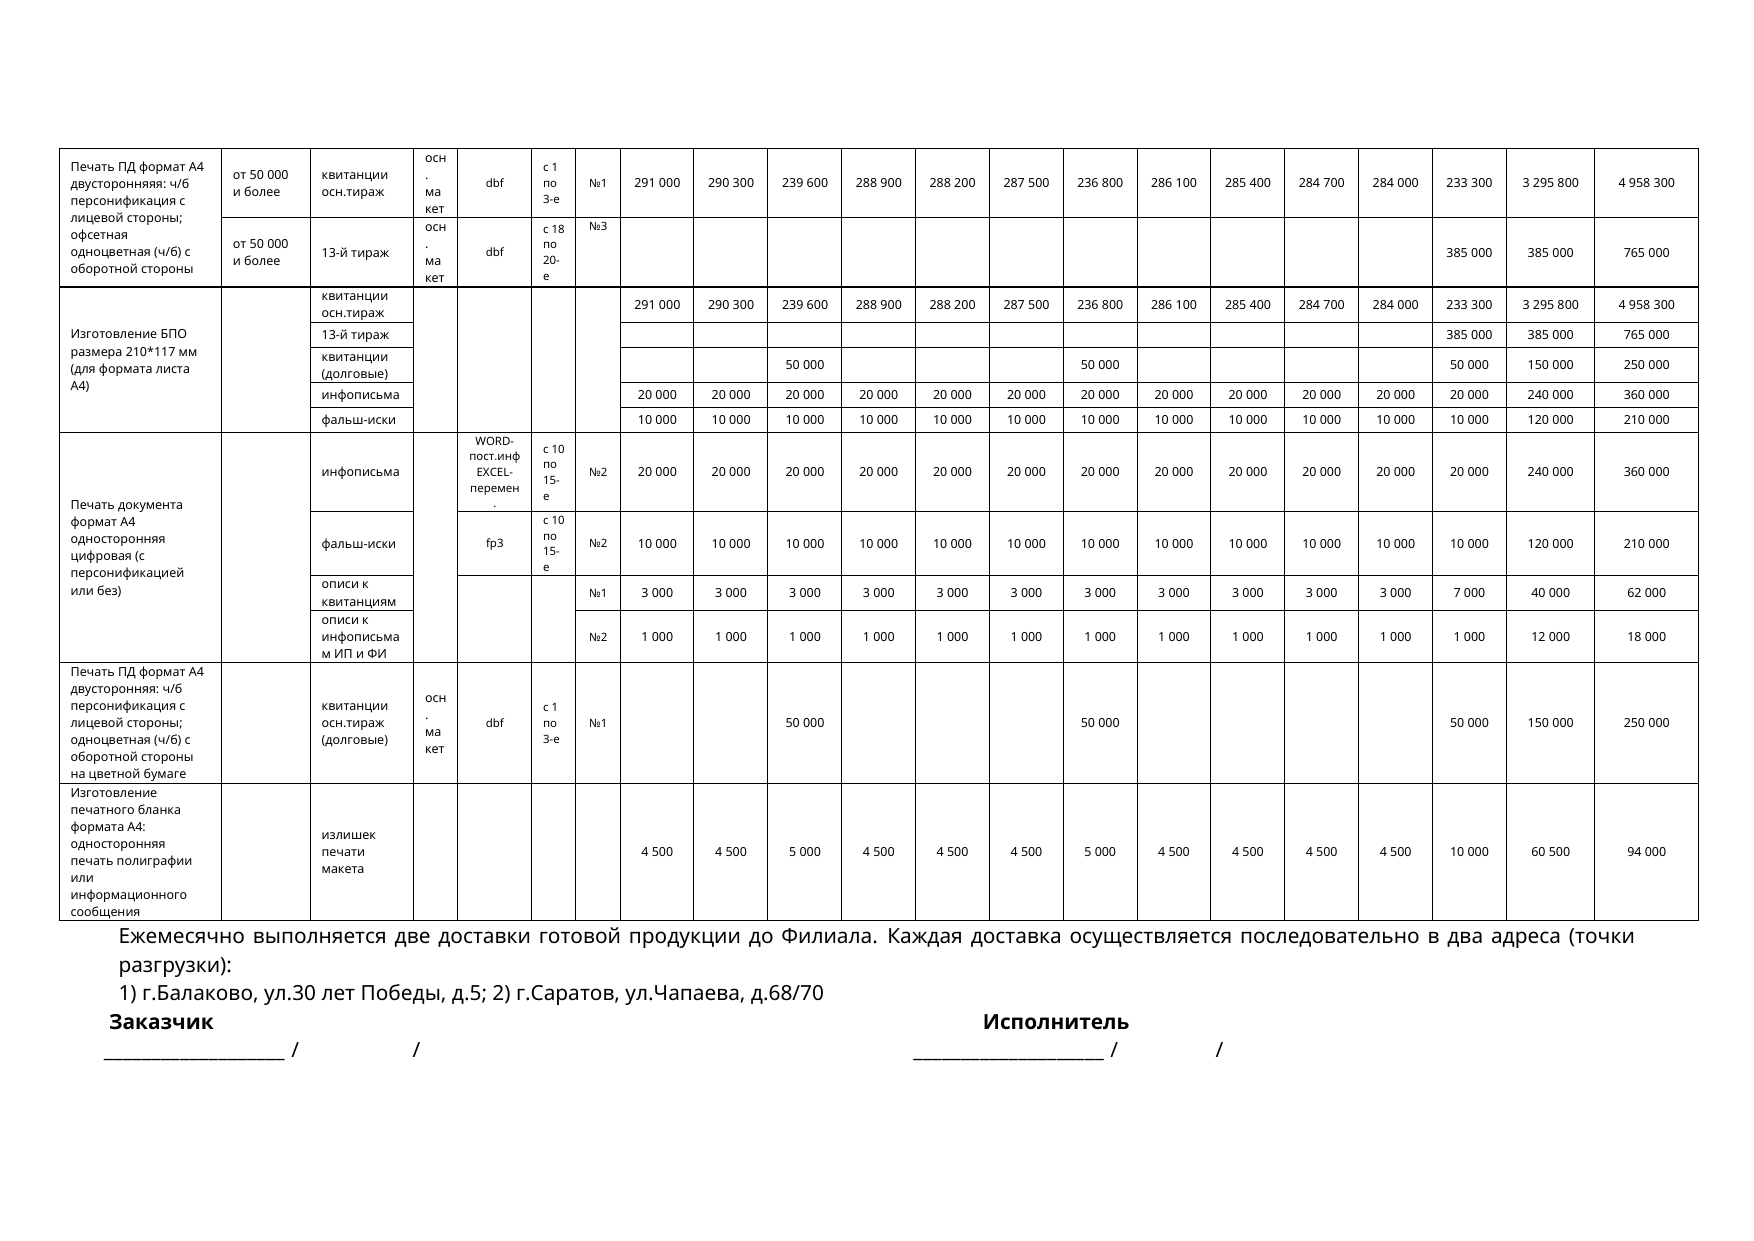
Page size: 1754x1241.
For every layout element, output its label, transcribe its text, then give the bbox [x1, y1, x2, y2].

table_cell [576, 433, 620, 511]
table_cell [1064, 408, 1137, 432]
text Заказчик Исполнитель [103, 1007, 1636, 1035]
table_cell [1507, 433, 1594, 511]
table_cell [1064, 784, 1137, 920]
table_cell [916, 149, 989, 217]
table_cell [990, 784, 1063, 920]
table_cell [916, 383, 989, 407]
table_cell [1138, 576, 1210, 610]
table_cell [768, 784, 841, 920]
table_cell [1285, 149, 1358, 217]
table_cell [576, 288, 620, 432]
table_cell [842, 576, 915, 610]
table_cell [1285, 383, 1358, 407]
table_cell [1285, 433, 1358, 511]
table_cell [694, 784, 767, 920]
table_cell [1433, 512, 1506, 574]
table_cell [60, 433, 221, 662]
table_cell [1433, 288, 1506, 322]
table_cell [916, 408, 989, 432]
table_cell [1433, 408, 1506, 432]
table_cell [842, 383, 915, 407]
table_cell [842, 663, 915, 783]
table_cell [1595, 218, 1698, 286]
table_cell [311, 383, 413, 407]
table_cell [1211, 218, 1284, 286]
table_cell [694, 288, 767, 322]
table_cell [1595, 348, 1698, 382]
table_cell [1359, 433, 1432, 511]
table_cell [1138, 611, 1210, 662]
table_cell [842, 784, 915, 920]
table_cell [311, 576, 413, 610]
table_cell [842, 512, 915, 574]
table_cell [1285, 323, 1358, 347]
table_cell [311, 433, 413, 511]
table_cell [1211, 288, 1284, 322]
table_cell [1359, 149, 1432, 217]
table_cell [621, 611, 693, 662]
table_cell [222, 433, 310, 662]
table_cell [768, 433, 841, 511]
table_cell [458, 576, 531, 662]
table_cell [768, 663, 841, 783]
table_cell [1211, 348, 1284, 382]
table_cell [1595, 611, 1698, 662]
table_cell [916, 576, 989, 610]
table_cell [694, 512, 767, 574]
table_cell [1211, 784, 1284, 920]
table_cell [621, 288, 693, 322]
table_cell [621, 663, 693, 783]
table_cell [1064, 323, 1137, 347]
text ___________________ / / ____________________ / / [103, 1035, 1636, 1064]
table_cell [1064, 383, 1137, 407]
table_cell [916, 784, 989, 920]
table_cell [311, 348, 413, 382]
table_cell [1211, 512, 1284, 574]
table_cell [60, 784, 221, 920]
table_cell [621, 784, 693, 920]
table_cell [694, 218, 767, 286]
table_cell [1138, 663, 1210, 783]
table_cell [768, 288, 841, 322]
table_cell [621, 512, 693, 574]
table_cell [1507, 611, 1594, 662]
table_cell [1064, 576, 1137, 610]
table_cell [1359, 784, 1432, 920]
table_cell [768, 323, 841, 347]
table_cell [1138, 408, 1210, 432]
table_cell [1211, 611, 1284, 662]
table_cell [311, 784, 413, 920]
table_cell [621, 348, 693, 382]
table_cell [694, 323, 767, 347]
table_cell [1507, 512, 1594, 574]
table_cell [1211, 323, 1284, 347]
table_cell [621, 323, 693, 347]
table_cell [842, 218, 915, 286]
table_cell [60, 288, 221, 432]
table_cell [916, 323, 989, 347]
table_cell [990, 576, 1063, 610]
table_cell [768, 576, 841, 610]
text 1) г.Балаково, ул.30 лет Победы, д.5; 2) г.Саратов, ул.Чапаева, д.68/70 [118, 978, 1636, 1007]
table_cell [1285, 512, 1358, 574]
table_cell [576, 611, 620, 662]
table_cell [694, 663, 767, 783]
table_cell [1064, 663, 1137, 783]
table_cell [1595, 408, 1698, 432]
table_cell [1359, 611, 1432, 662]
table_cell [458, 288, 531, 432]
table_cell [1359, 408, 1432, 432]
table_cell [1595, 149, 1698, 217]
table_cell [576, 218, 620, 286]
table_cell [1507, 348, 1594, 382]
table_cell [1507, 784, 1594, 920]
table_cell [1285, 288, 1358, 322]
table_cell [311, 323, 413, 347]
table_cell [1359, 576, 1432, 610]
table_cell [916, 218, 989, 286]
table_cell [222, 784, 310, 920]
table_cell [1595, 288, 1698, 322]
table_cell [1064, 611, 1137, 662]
text Ежемесячно выполняется две доставки готовой продукции до Филиала. Каждая доставка осуществляется последовательно в два адреса (точки разгрузки): [118, 921, 1636, 978]
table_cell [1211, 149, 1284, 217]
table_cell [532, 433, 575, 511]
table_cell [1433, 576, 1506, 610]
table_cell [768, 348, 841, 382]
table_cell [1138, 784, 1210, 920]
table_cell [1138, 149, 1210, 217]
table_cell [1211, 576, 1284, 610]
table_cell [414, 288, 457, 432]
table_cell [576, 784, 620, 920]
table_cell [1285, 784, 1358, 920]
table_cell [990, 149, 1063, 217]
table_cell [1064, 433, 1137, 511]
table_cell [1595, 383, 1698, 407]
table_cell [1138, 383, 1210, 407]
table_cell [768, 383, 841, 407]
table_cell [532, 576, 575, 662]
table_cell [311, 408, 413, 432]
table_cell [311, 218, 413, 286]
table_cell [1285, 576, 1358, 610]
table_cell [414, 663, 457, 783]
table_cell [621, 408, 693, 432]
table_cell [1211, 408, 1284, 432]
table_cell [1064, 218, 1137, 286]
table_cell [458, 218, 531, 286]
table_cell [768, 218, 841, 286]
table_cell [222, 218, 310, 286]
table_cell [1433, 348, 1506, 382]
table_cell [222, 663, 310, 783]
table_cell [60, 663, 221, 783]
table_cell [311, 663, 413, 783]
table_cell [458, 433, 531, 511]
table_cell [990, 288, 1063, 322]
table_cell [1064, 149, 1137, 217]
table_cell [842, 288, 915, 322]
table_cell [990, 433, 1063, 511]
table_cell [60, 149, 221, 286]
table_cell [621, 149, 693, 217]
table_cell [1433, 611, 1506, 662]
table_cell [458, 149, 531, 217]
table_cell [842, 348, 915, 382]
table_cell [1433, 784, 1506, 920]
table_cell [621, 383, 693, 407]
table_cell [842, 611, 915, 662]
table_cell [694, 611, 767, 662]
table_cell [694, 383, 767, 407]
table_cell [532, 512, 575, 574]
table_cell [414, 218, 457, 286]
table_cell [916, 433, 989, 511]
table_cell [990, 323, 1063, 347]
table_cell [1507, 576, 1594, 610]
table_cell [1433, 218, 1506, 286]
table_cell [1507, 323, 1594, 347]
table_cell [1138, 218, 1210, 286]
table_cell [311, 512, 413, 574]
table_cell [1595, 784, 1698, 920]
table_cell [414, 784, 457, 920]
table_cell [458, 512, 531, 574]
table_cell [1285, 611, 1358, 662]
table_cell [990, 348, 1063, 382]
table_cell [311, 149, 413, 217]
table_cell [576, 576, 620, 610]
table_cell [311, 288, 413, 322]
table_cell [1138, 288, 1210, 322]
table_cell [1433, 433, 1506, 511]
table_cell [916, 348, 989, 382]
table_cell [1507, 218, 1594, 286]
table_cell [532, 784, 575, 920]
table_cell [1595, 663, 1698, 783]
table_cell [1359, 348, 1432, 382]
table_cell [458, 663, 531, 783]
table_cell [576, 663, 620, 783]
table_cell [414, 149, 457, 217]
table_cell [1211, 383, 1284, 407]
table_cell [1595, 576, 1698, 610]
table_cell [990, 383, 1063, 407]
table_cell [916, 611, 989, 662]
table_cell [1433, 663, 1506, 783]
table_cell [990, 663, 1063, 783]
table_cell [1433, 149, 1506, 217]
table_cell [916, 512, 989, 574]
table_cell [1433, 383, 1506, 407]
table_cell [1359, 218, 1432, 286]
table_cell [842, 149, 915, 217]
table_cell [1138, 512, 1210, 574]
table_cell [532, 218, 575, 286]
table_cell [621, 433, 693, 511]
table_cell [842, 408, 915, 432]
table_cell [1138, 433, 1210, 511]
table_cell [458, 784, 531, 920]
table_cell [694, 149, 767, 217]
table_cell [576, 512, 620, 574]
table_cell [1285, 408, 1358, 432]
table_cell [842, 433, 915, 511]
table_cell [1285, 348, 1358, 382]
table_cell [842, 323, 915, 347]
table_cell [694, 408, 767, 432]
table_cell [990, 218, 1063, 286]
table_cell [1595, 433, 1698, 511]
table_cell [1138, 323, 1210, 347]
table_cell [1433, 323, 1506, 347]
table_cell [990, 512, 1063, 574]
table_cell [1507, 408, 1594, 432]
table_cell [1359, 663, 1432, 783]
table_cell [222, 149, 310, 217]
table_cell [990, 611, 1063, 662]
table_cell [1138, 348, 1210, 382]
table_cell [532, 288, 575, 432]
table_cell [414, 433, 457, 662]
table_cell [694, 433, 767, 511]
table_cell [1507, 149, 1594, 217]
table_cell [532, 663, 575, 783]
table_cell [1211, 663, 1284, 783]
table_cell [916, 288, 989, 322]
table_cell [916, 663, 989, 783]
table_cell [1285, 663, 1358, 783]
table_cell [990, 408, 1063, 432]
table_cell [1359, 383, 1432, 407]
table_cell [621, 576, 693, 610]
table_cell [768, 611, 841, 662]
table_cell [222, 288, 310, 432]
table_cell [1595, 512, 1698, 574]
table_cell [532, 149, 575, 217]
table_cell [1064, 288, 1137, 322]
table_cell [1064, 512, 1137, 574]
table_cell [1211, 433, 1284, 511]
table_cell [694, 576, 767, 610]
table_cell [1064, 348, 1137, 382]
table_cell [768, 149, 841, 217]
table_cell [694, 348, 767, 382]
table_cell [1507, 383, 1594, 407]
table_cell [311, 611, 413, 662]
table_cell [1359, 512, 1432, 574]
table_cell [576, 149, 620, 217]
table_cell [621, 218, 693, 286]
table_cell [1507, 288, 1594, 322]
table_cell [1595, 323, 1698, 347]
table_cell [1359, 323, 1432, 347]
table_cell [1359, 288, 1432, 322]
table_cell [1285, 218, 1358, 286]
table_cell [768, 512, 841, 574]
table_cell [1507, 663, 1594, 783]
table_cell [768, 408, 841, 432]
